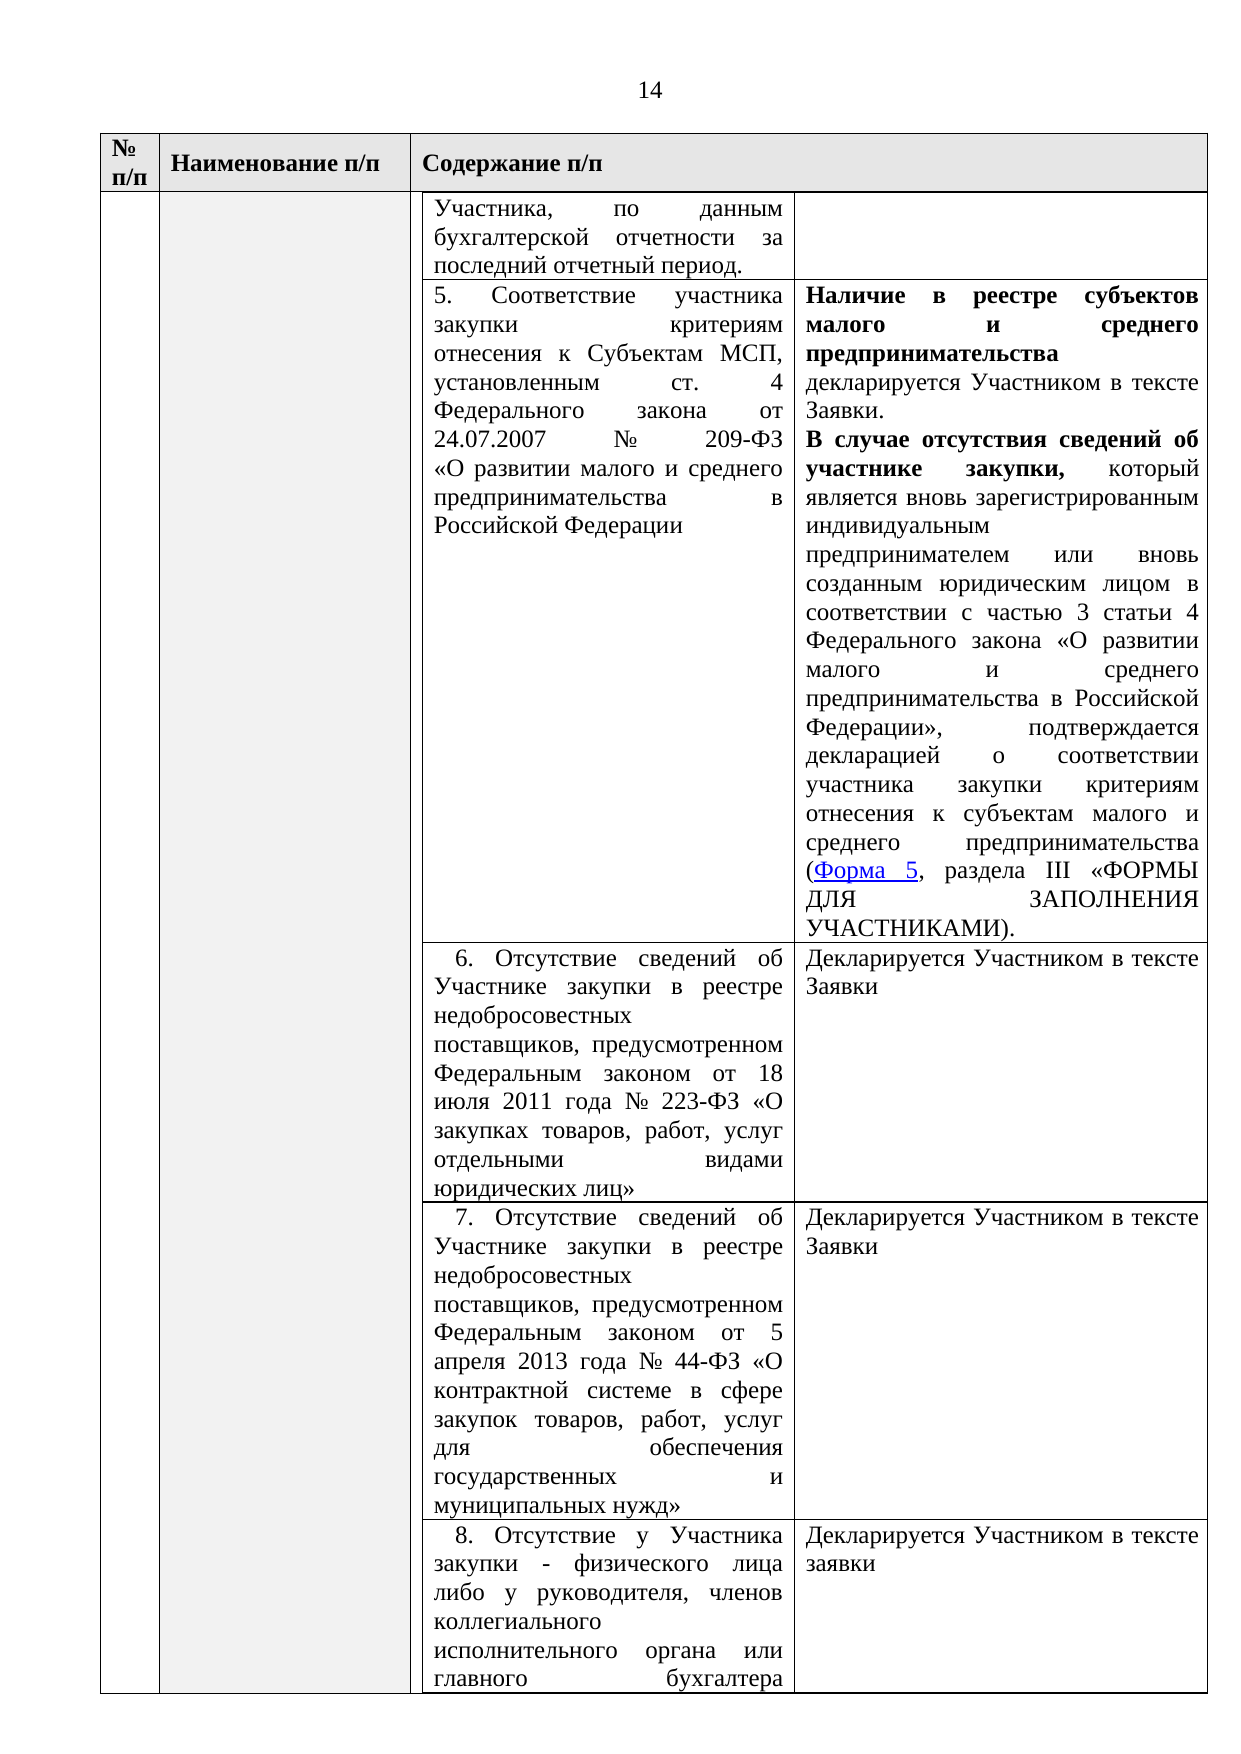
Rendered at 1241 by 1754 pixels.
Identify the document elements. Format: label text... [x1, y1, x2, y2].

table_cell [795, 1520, 1207, 1692]
table_header Наименование п/п [160, 134, 410, 191]
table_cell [411, 192, 422, 1693]
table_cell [160, 192, 410, 1693]
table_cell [423, 193, 794, 279]
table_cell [423, 1520, 794, 1692]
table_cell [795, 193, 1207, 279]
table_cell [101, 192, 159, 1693]
table_header Содержание п/п [411, 134, 1207, 191]
table_header № п/п [101, 134, 159, 191]
